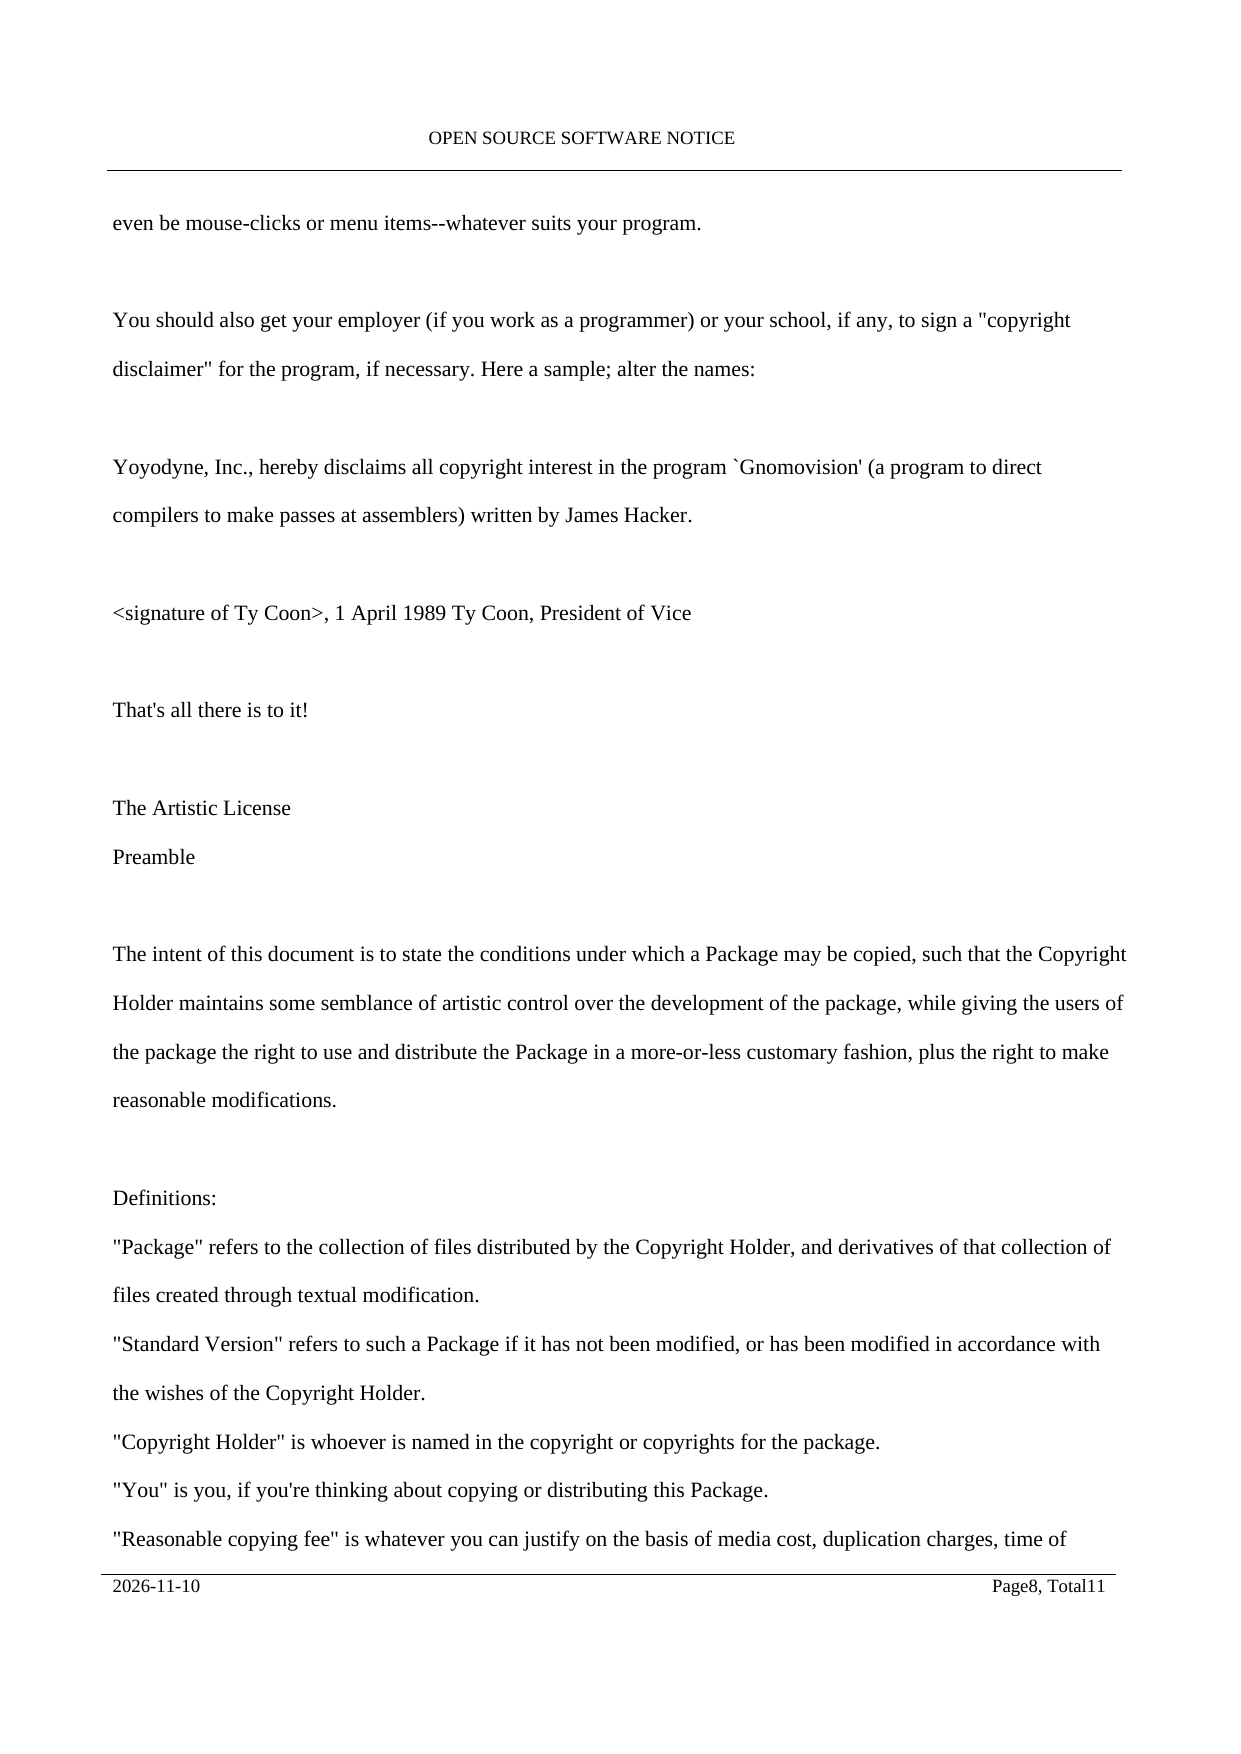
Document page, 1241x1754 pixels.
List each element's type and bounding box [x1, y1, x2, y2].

text [112, 206, 1128, 1555]
